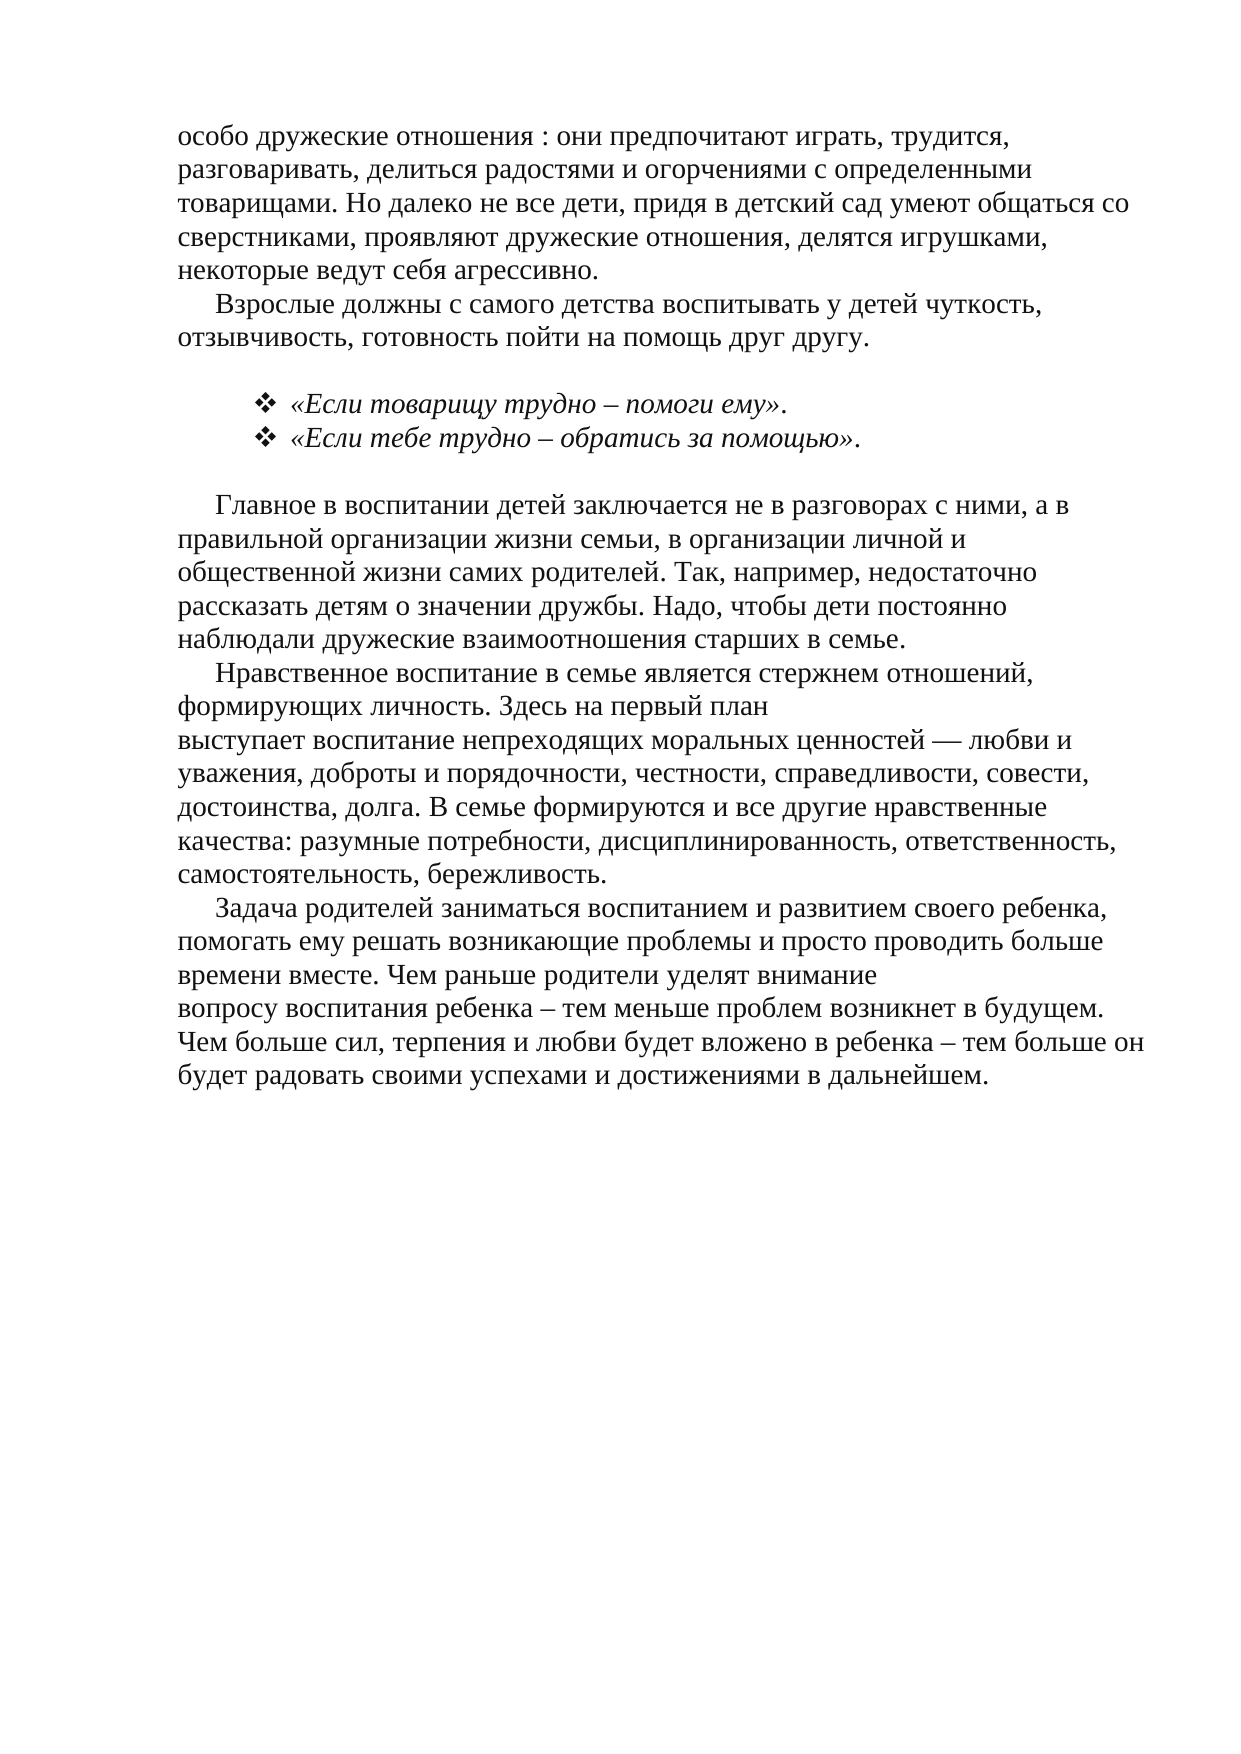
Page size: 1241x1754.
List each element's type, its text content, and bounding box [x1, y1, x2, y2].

list «Если тебе трудно – обратись за помощью». [252, 420, 1152, 454]
text Главное в воспитании детей заключается не в разговорах с ними, а в правильной организации жизни семьи, в организации личной и общественной жизни самих родителей. Так, например, недостаточно рассказать детям о значении дружбы. Надо, чтобы дети постоянно наблюдали дружеские взаимоотношения старших в семье. [177, 487, 1152, 655]
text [177, 118, 1152, 286]
text Нравственное воспитание в семье является стержнем отношений, формирующих личность. Здесь на первый план выступает воспитание непреходящих моральных ценностей — любви и уважения, доброты и порядочности, честности, справедливости, совести, достоинства, долга. В семье формируются и все другие нравственные качества: разумные потребности, дисциплинированность, ответственность, самостоятельность, бережливость. [177, 655, 1152, 890]
text Взрослые должны с самого детства воспитывать у детей чуткость, отзывчивость, готовность пойти на помощь друг другу. [177, 286, 1152, 353]
list «Если товарищу трудно – помоги ему». [252, 386, 1152, 420]
text Задача родителей заниматься воспитанием и развитием своего ребенка, помогать ему решать возникающие проблемы и просто проводить больше времени вместе. Чем раньше родители уделят внимание вопросу воспитания ребенка – тем меньше проблем возникнет в будущем. Чем больше сил, терпения и любви будет вложено в ребенка – тем больше он будет радовать своими успехами и достижениями в дальнейшем. [177, 890, 1152, 1091]
